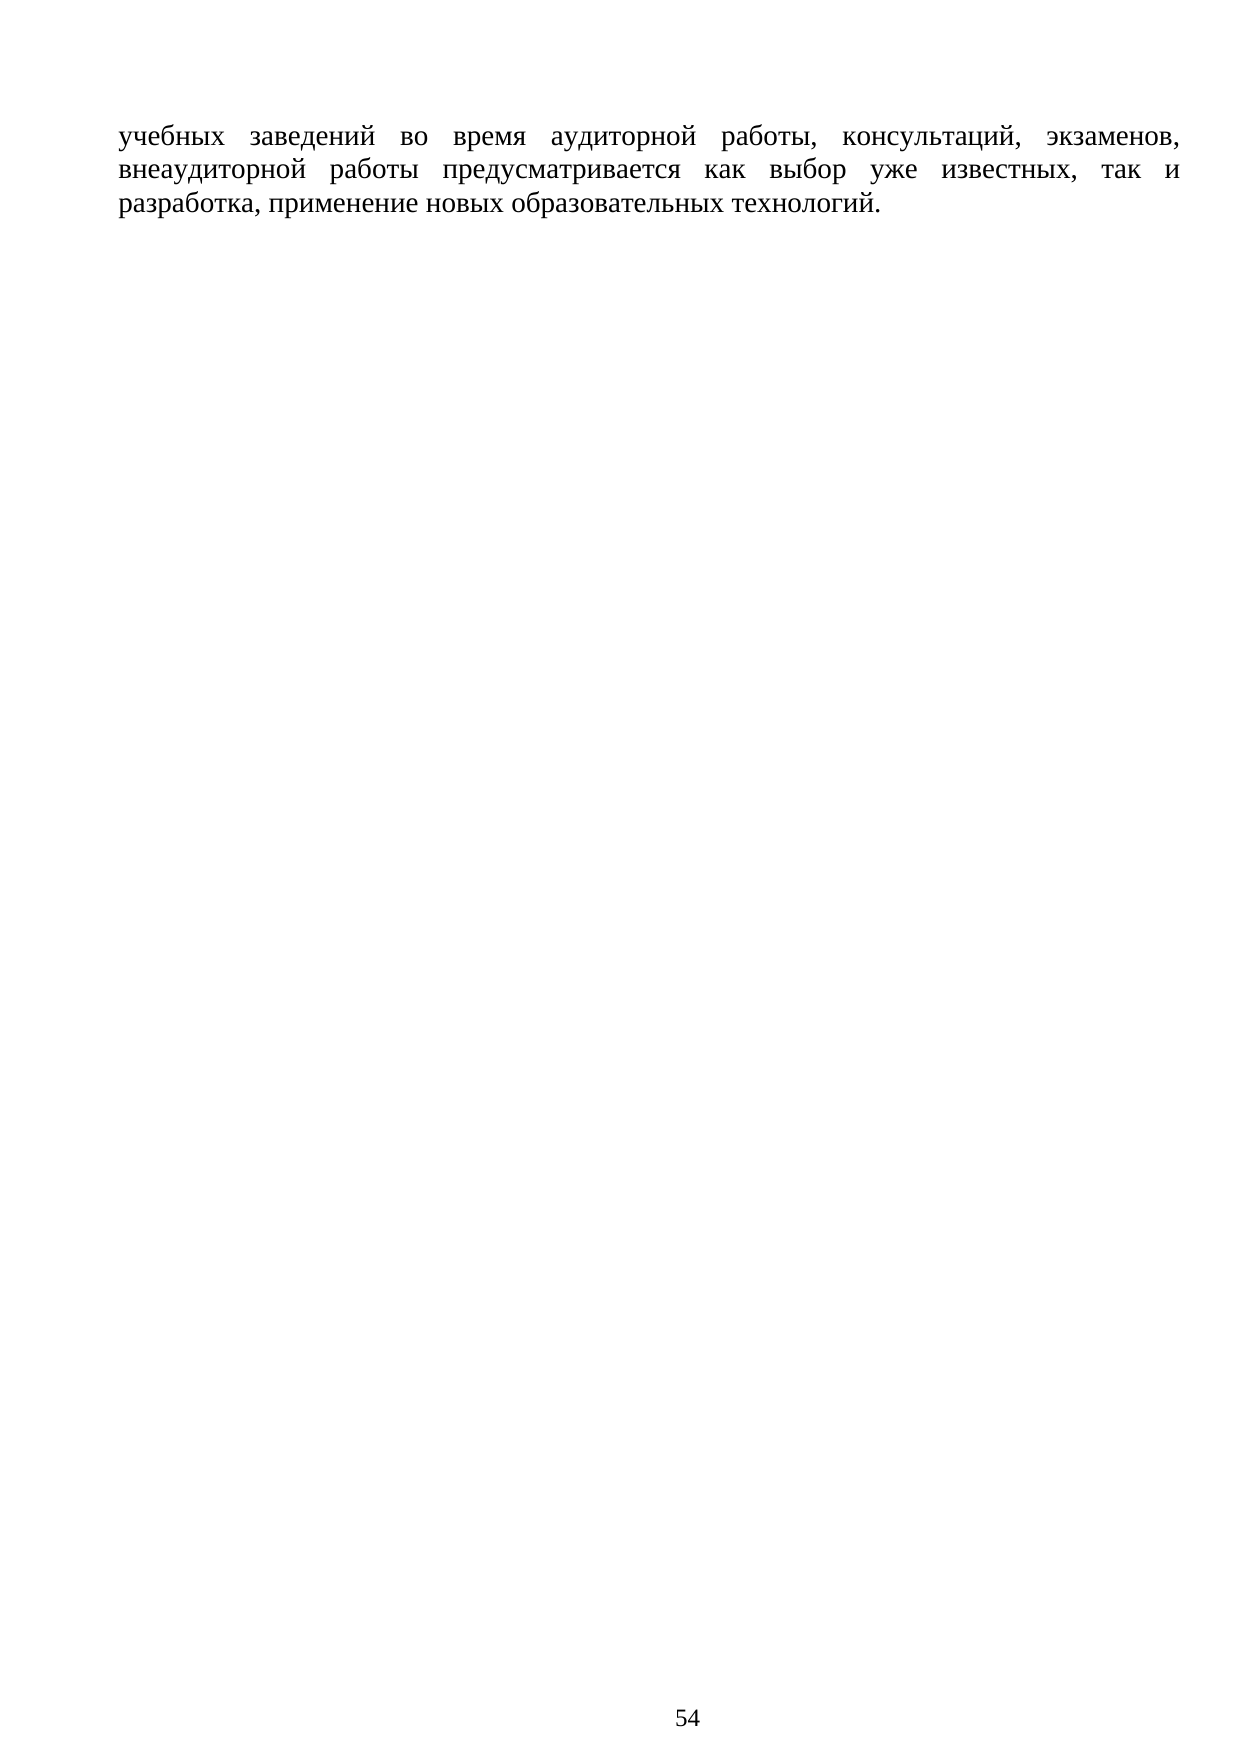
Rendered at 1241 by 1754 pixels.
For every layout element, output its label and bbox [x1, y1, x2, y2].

text [118, 118, 1181, 219]
